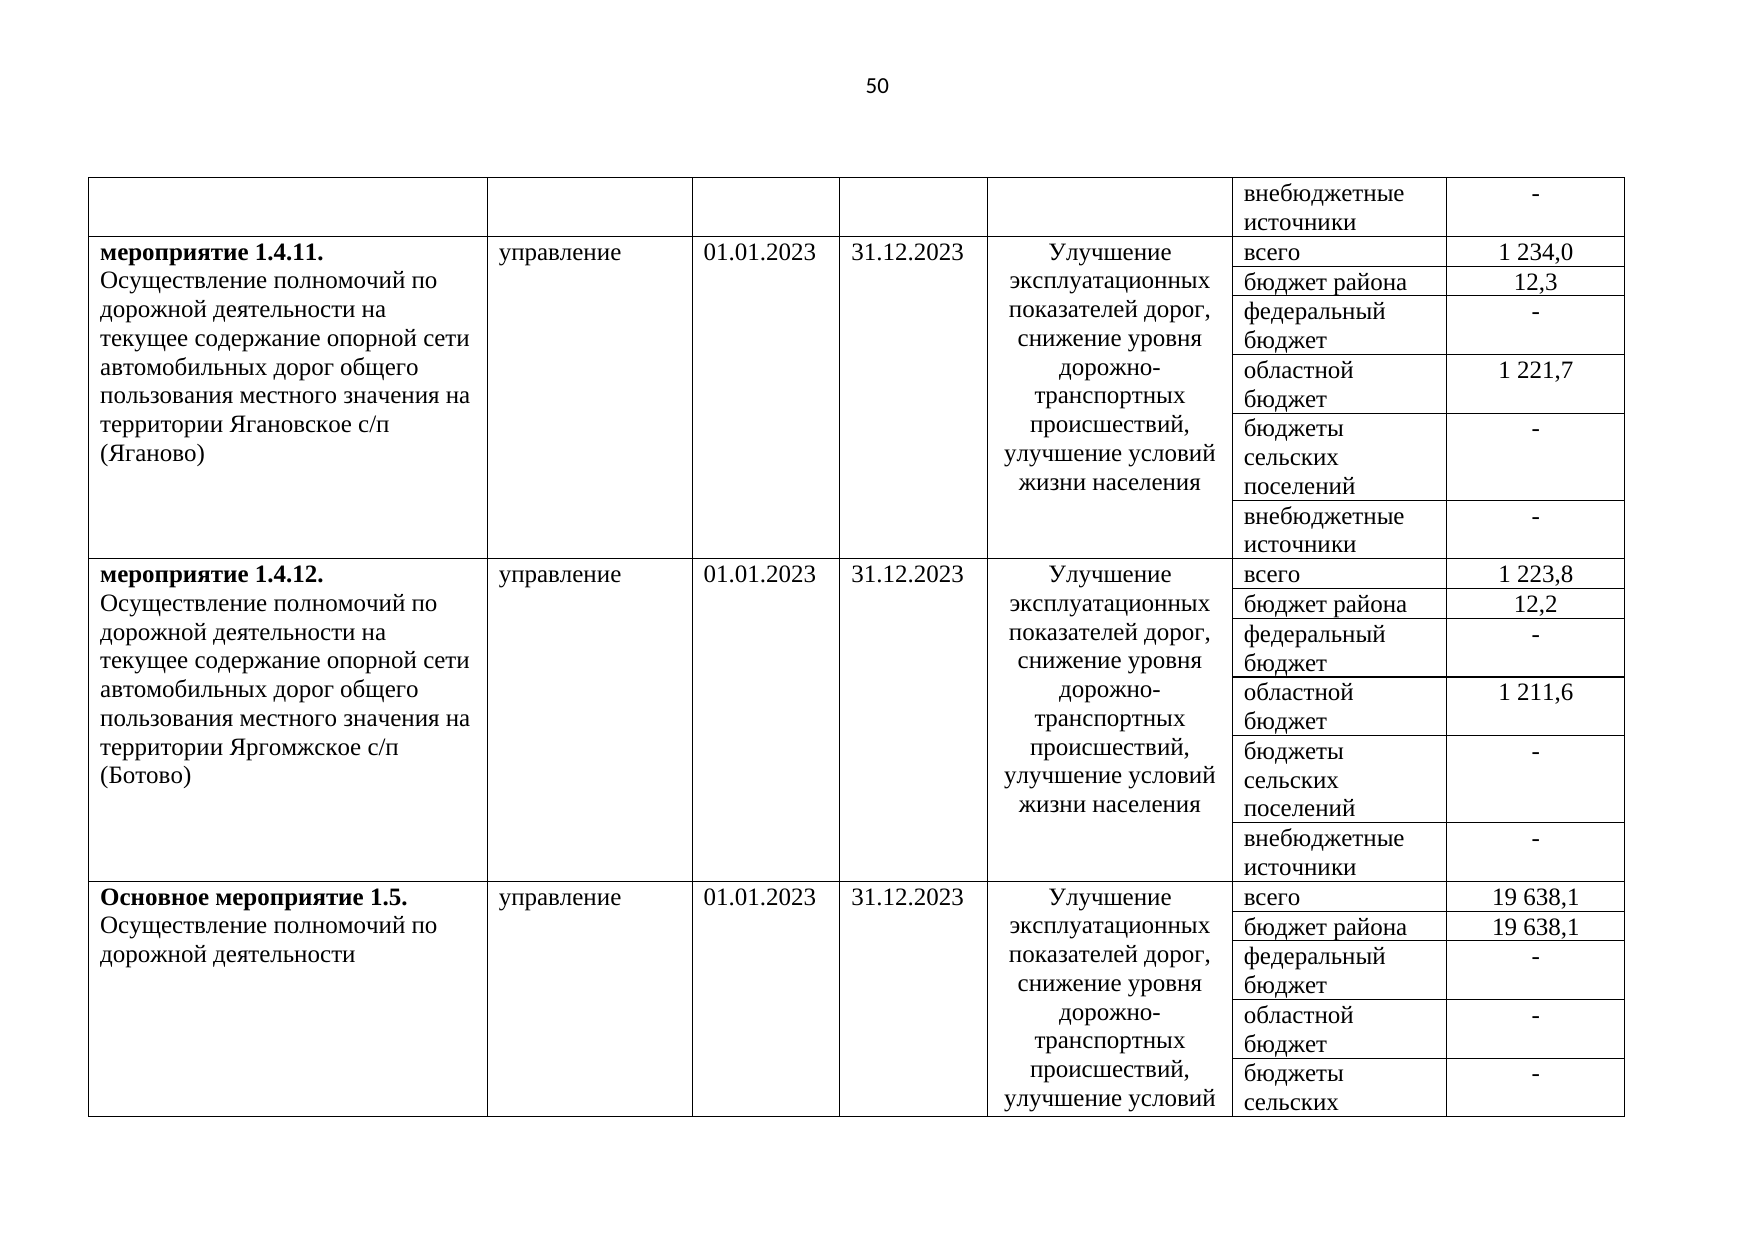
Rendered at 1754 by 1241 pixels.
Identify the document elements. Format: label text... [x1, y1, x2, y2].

table_cell - [1447, 1000, 1624, 1057]
table_cell федеральный бюджет [1233, 941, 1446, 999]
table_cell - [1447, 736, 1624, 822]
table_cell федеральный бюджет [1233, 619, 1446, 676]
table_cell 31.12.2023 [840, 882, 987, 1116]
table_cell федеральный бюджет [1233, 296, 1446, 354]
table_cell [988, 237, 1232, 558]
table_cell 1 223,8 [1447, 559, 1624, 588]
table_cell - [1447, 1059, 1624, 1116]
table_cell - [1447, 941, 1624, 999]
table_cell внебюджетные источники [1233, 178, 1446, 236]
table_cell мероприятие 1.4.11. Осуществление полномочий по дорожной деятельности на текущее содержание опорной сети автомобильных дорог общего пользования местного значения на территории Ягановское с/п (Яганово) [89, 237, 487, 558]
table_cell 1 221,7 [1447, 355, 1624, 412]
table_cell - [1447, 414, 1624, 500]
table_cell бюджет района [1233, 912, 1446, 940]
table_cell 19 638,1 [1447, 882, 1624, 911]
table_cell внебюджетные источники [1233, 823, 1446, 881]
table_cell 01.01.2023 [693, 237, 839, 558]
table_cell 1 234,0 [1447, 237, 1624, 266]
table_cell 19 638,1 [1447, 912, 1624, 940]
table_cell бюджет района [1233, 589, 1446, 618]
table_cell областной бюджет [1233, 1000, 1446, 1057]
table_cell 31.12.2023 [840, 237, 987, 558]
table_cell 31.12.2023 [840, 559, 987, 881]
table_cell 12,3 [1447, 267, 1624, 295]
table_cell 12,2 [1447, 589, 1624, 618]
table_cell Основное мероприятие 1.5. Осуществление полномочий по дорожной деятельности [89, 882, 487, 1116]
table_cell бюджеты сельских поселений [1233, 414, 1446, 500]
table_cell 1 211,6 [1447, 678, 1624, 735]
table_cell - [1447, 296, 1624, 354]
table_cell - [1447, 178, 1624, 236]
table_cell - [1447, 619, 1624, 676]
table_cell 01.01.2023 [693, 882, 839, 1116]
table_cell внебюджетные источники [1233, 501, 1446, 558]
table_cell мероприятие 1.4.12. Осуществление полномочий по дорожной деятельности на текущее содержание опорной сети автомобильных дорог общего пользования местного значения на территории Яргомжское с/п (Ботово) [89, 559, 487, 881]
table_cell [1233, 1059, 1446, 1116]
table_cell областной бюджет [1233, 678, 1446, 735]
table_cell - [1447, 501, 1624, 558]
table_cell Улучшение эксплуатационных показателей дорог, снижение уровня дорожно-транспортных происшествий, улучшение условий жизни населения [988, 882, 1232, 1116]
table_cell бюджет района [1233, 267, 1446, 295]
table_cell - [1447, 823, 1624, 881]
table_cell всего [1233, 559, 1446, 588]
table_cell Улучшение эксплуатационных показателей дорог, снижение уровня дорожно-транспортных происшествий, улучшение условий жизни населения [988, 559, 1232, 881]
table_cell 01.01.2023 [693, 559, 839, 881]
table_cell управление [488, 559, 692, 881]
table_cell всего [1233, 882, 1446, 911]
table_cell управление [488, 882, 692, 1116]
table_cell бюджеты сельских поселений [1233, 736, 1446, 822]
table_cell всего [1233, 237, 1446, 266]
table_cell областной бюджет [1233, 355, 1446, 412]
table_cell управление [488, 237, 692, 558]
